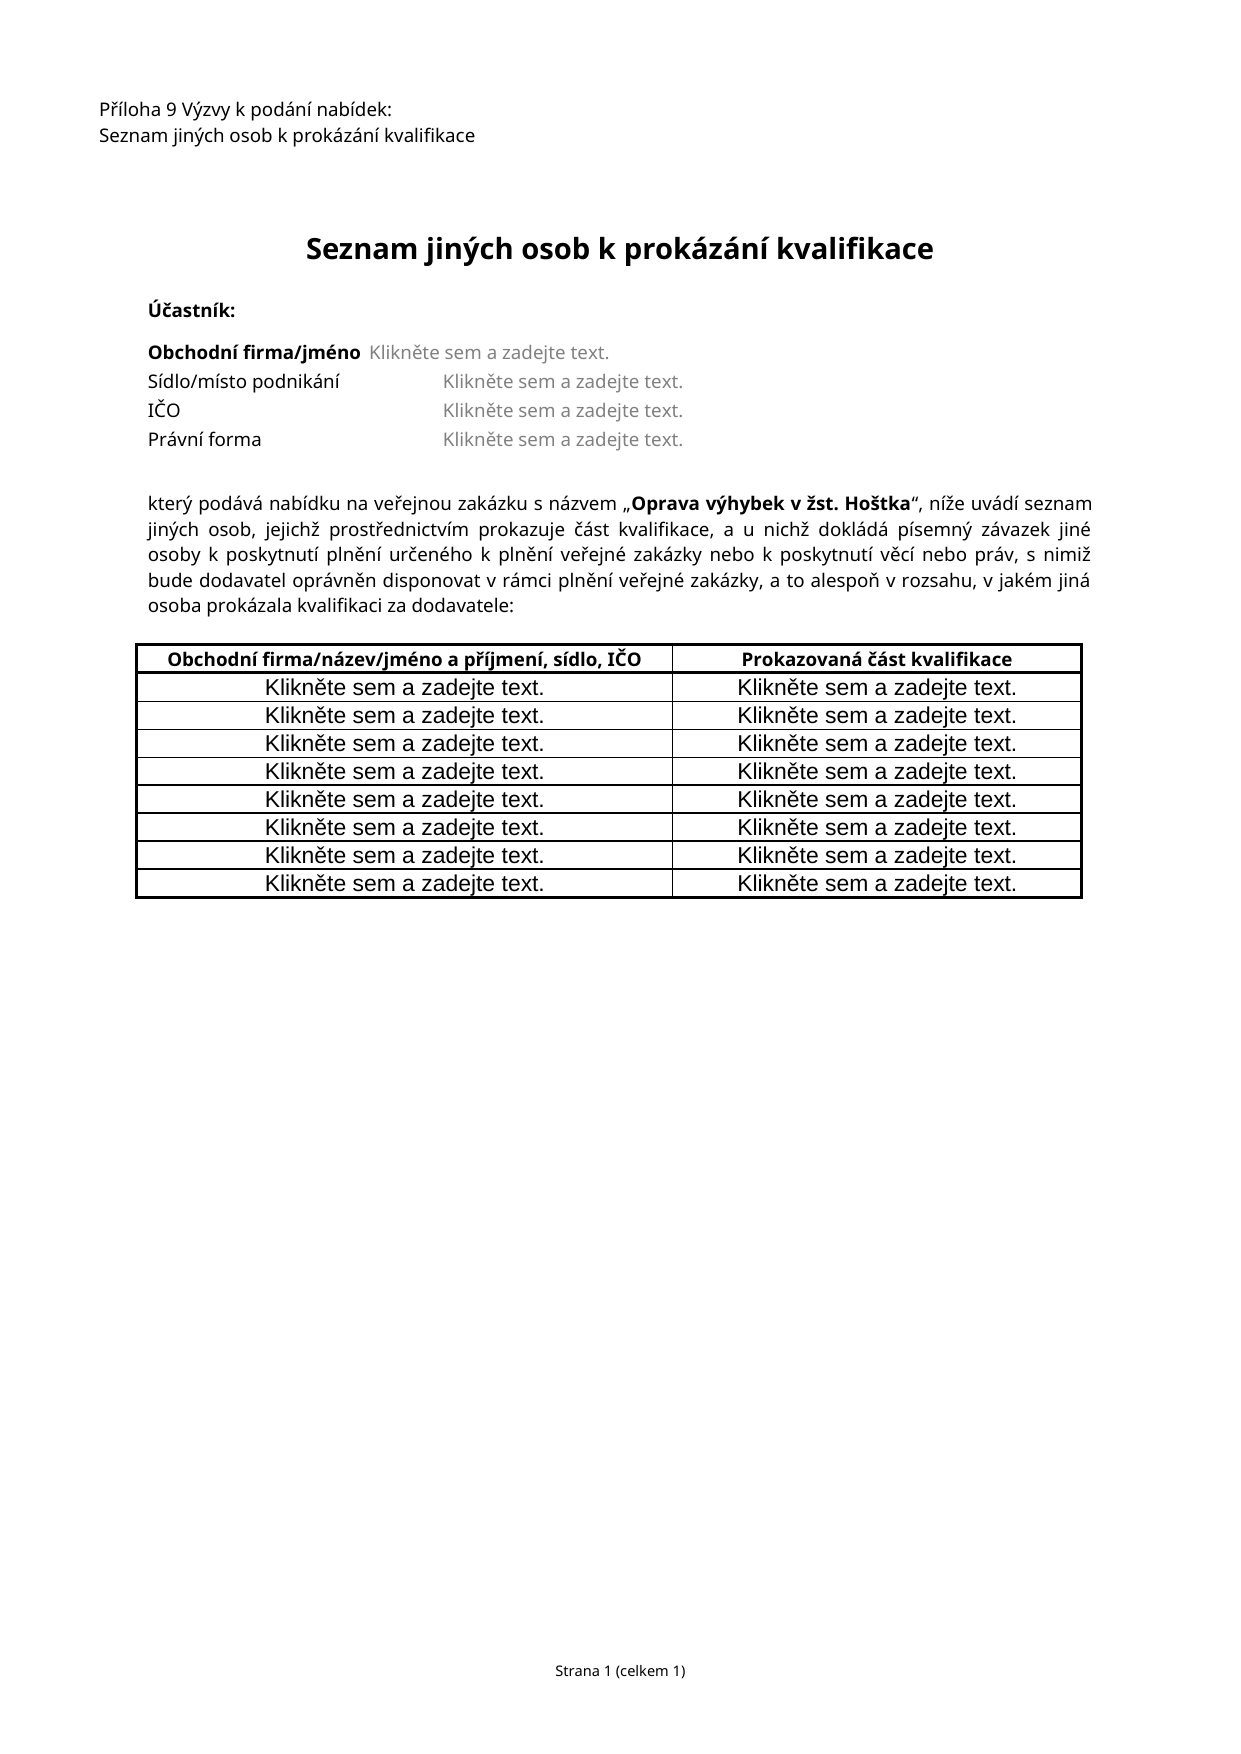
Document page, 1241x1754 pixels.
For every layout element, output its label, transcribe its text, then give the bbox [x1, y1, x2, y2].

text Obchodní firma/jméno [148, 336, 1093, 365]
table_header Obchodní firma/název/jméno a příjmení, sídlo, IČO [138, 646, 672, 671]
title Seznam jiných osob k prokázání kvalifikace [148, 228, 1093, 268]
text Sídlo/místo podnikání [148, 365, 1093, 394]
text IČO [148, 394, 1093, 423]
table_header Prokazovaná část kvalifikace [673, 646, 1080, 671]
text Účastník: [148, 293, 1093, 324]
text Právní forma [148, 423, 1093, 452]
text který podává nabídku na veřejnou zakázku s názvem „Oprava výhybek v žst. Hoštka“, níže uvádí seznam jiných osob, jejichž prostřednictvím prokazuje část kvalifikace, a u nichž dokládá písemný závazek jiné osoby k poskytnutí plnění určeného k plnění veřejné zakázky nebo k poskytnutí věcí nebo práv, s nimiž bude dodavatel oprávněn disponovat v rámci plnění veřejné zakázky, a to alespoň v rozsahu, v jakém jiná osoba prokázala kvalifikaci za dodavatele: [148, 490, 1093, 618]
